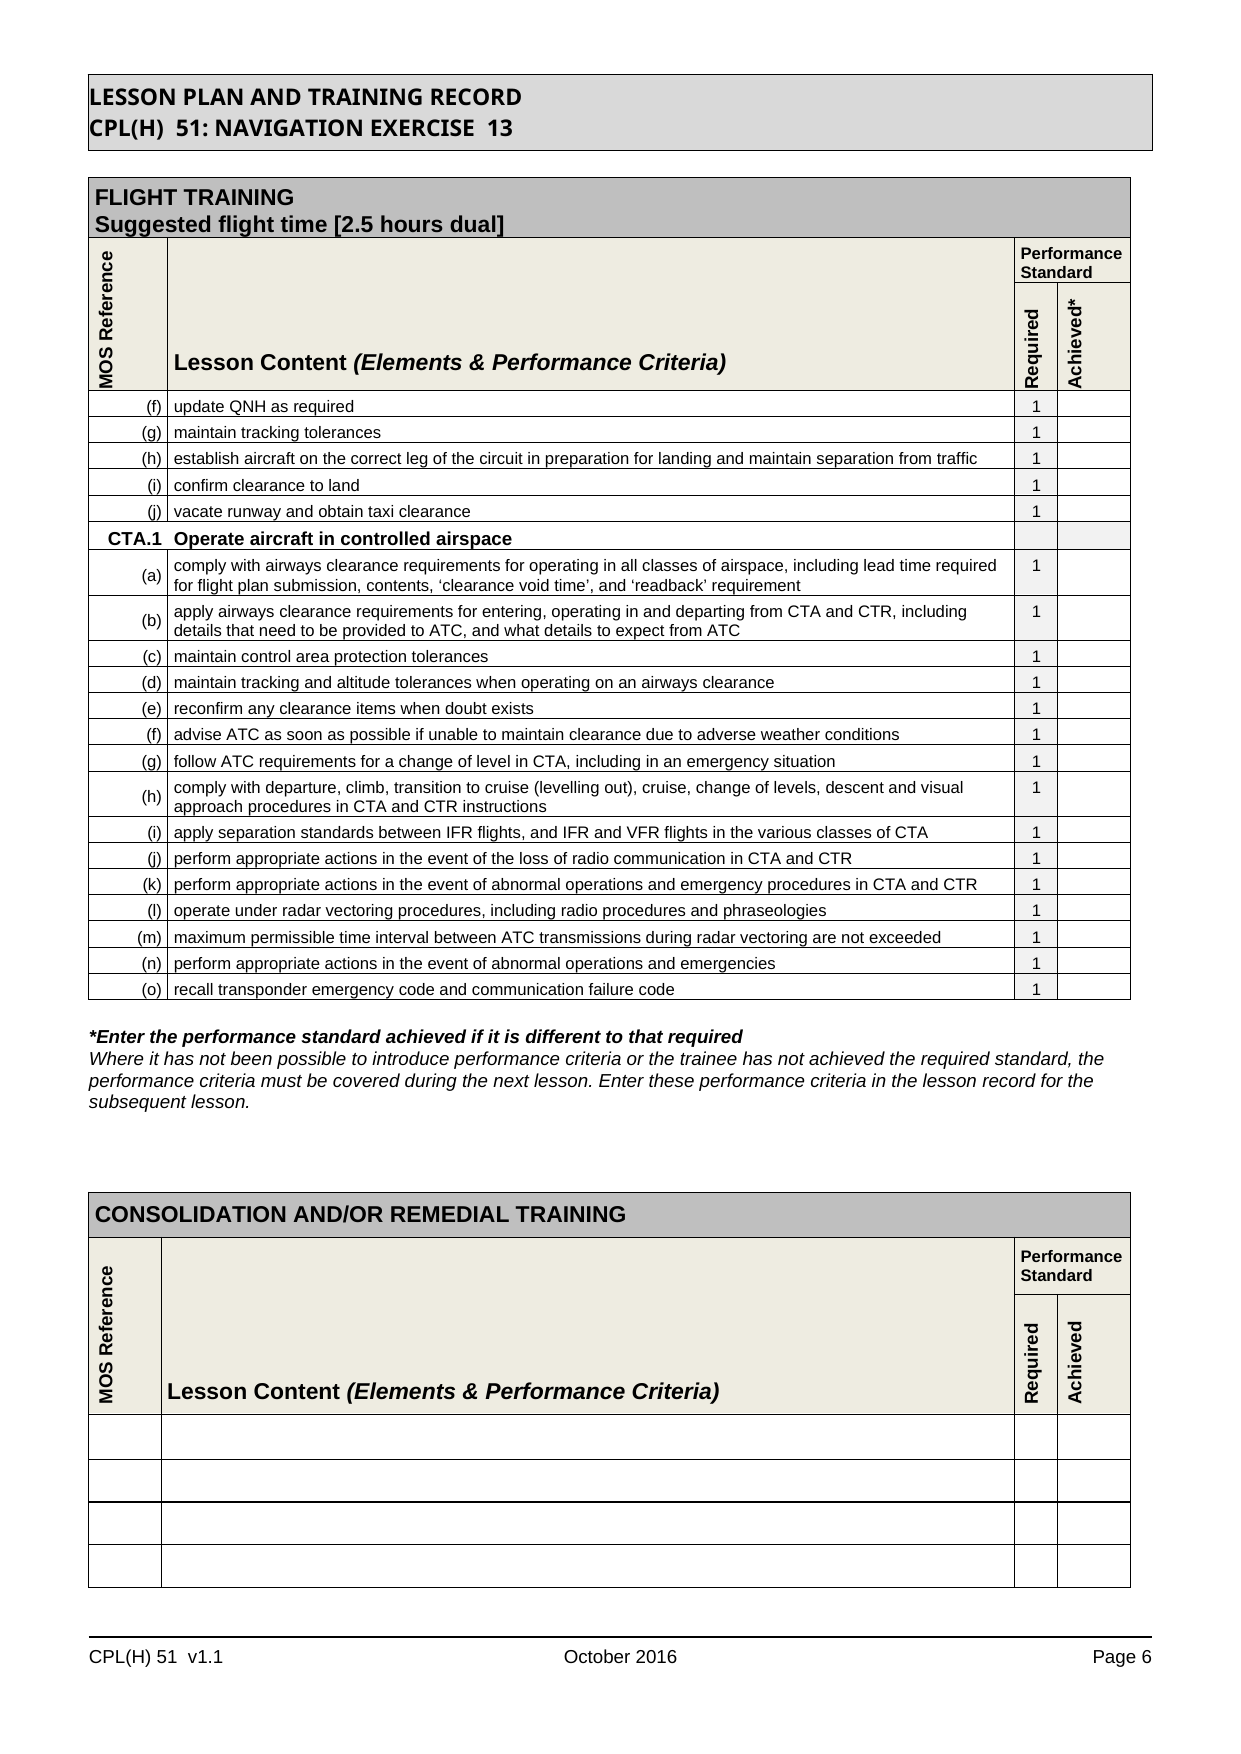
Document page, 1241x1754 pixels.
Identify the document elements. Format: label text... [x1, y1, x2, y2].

table_cell [1058, 974, 1130, 999]
table_cell 1 [1015, 745, 1057, 771]
table_cell 1 [1015, 596, 1057, 640]
table_cell [1058, 745, 1130, 771]
table_cell 1 [1015, 974, 1057, 999]
table_cell advise ATC as soon as possible if unable to maintain clearance due to adverse weather conditions [168, 719, 1014, 744]
table_cell CTA.1 [89, 522, 168, 549]
table_cell 1 [1015, 667, 1057, 692]
table_cell maintain tracking and altitude tolerances when operating on an airways clearance [168, 667, 1014, 692]
table_cell [1058, 817, 1130, 842]
table_cell [1058, 596, 1130, 640]
table_cell [1058, 522, 1130, 549]
table_cell apply separation standards between IFR flights, and IFR and VFR flights in the various classes of CTA [168, 817, 1014, 842]
table_cell perform appropriate actions in the event of abnormal operations and emergencies [168, 948, 1014, 973]
table_cell (g) [89, 745, 167, 771]
table_cell Required [1015, 1295, 1057, 1413]
table_cell Operate aircraft in controlled airspace [168, 522, 1014, 549]
table_cell [1058, 391, 1130, 416]
table_cell (m) [89, 921, 167, 947]
table_cell operate under radar vectoring procedures, including radio procedures and phraseologies [168, 895, 1014, 920]
table_cell confirm clearance to land [168, 469, 1014, 494]
table_cell [1058, 693, 1130, 718]
table_cell 1 [1015, 719, 1057, 744]
table_cell MOS Reference [89, 238, 167, 390]
table_cell maximum permissible time interval between ATC transmissions during radar vectoring are not exceeded [168, 921, 1014, 947]
table_cell Required [1015, 283, 1057, 390]
table_cell maintain control area protection tolerances [168, 641, 1014, 666]
table_cell (c) [89, 641, 167, 666]
table_cell [1058, 1415, 1130, 1459]
table_cell [1058, 1503, 1130, 1544]
table_cell reconfirm any clearance items when doubt exists [168, 693, 1014, 718]
table_cell [1015, 1460, 1057, 1501]
table_cell [1058, 869, 1130, 894]
table_cell [1015, 522, 1057, 549]
table_cell perform appropriate actions in the event of abnormal operations and emergency procedures in CTA and CTR [168, 869, 1014, 894]
table_cell [1058, 443, 1130, 468]
table_cell vacate runway and obtain taxi clearance [168, 496, 1014, 521]
table_cell 1 [1015, 895, 1057, 920]
table_header FLIGHT TRAINING Suggested flight time [2.5 hours dual] [89, 178, 1130, 237]
table_cell [162, 1460, 1014, 1501]
table_cell [162, 1415, 1014, 1459]
table_cell [1058, 921, 1130, 947]
table_cell (h) [89, 443, 167, 468]
table_cell 1 [1015, 843, 1057, 868]
table_cell [1058, 772, 1130, 816]
table_cell Lesson Content (Elements & Performance Criteria) [168, 238, 1014, 390]
table_cell 1 [1015, 948, 1057, 973]
table_cell Performance Standard [1015, 1238, 1130, 1294]
table_cell (i) [89, 469, 167, 494]
table_cell update QNH as required [168, 391, 1014, 416]
text Where it has not been possible to introduce performance criteria or the trainee has not achieved the required standard, the performance criteria must be covered during the next lesson. Enter these performance criteria in the lesson record for the subsequent lesson. [89, 1048, 1152, 1112]
table_cell 1 [1015, 550, 1057, 594]
table_cell 1 [1015, 496, 1057, 521]
table_cell (h) [89, 772, 167, 816]
table_cell [1058, 469, 1130, 494]
table_cell Performance Standard [1015, 238, 1130, 282]
table_cell apply airways clearance requirements for entering, operating in and departing from CTA and CTR, including details that need to be provided to ATC, and what details to expect from ATC [168, 596, 1014, 640]
table_cell perform appropriate actions in the event of the loss of radio communication in CTA and CTR [168, 843, 1014, 868]
table_cell [1058, 496, 1130, 521]
table_cell (g) [89, 417, 167, 442]
table_cell [1058, 719, 1130, 744]
text *Enter the performance standard achieved if it is different to that required [89, 1026, 1152, 1048]
table_cell (o) [89, 974, 167, 999]
table_cell (b) [89, 596, 167, 640]
table_cell 1 [1015, 817, 1057, 842]
table_header CONSOLIDATION AND/OR REMEDIAL TRAINING [89, 1193, 1130, 1237]
table_cell [89, 1545, 161, 1587]
table_cell 1 [1015, 641, 1057, 666]
table_cell [1058, 550, 1130, 594]
table_cell (j) [89, 496, 167, 521]
table_cell (l) [89, 895, 167, 920]
table_cell 1 [1015, 391, 1057, 416]
table_cell [1015, 1415, 1057, 1459]
table_cell 1 [1015, 693, 1057, 718]
table_cell 1 [1015, 869, 1057, 894]
table_cell [89, 1503, 161, 1544]
table_cell maintain tracking tolerances [168, 417, 1014, 442]
table_cell [1015, 1545, 1057, 1587]
table_cell [162, 1545, 1014, 1587]
table_cell Achieved* [1058, 283, 1130, 390]
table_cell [162, 1238, 1014, 1413]
table_cell (a) [89, 550, 167, 594]
table_cell [1015, 1503, 1057, 1544]
table_cell 1 [1015, 772, 1057, 816]
table_cell [1058, 1460, 1130, 1501]
table_cell (d) [89, 667, 167, 692]
table_cell 1 [1015, 469, 1057, 494]
table_cell [1058, 417, 1130, 442]
table_cell 1 [1015, 417, 1057, 442]
table_cell [89, 1460, 161, 1501]
table_cell (f) [89, 391, 167, 416]
table_cell comply with departure, climb, transition to cruise (levelling out), cruise, change of levels, descent and visual approach procedures in CTA and CTR instructions [168, 772, 1014, 816]
table_cell (i) [89, 817, 167, 842]
table_cell (f) [89, 719, 167, 744]
table_cell [1058, 667, 1130, 692]
table_cell (e) [89, 693, 167, 718]
table_cell follow ATC requirements for a change of level in CTA, including in an emergency situation [168, 745, 1014, 771]
table_cell [162, 1503, 1014, 1544]
table_cell recall transponder emergency code and communication failure code [168, 974, 1014, 999]
table_cell (j) [89, 843, 167, 868]
table_cell [1058, 948, 1130, 973]
table_cell Achieved [1058, 1295, 1130, 1413]
table_cell 1 [1015, 921, 1057, 947]
table_cell [1058, 895, 1130, 920]
table_cell (n) [89, 948, 167, 973]
table_cell [1058, 1545, 1130, 1587]
table_cell [1058, 641, 1130, 666]
table_cell MOS Reference [89, 1238, 161, 1413]
table_cell [89, 1415, 161, 1459]
table_cell (k) [89, 869, 167, 894]
table_cell establish aircraft on the correct leg of the circuit in preparation for landing and maintain separation from traffic [168, 443, 1014, 468]
table_cell comply with airways clearance requirements for operating in all classes of airspace, including lead time required for flight plan submission, contents, ‘clearance void time’, and ‘readback’ requirement [168, 550, 1014, 594]
table_cell [1058, 843, 1130, 868]
table_cell 1 [1015, 443, 1057, 468]
